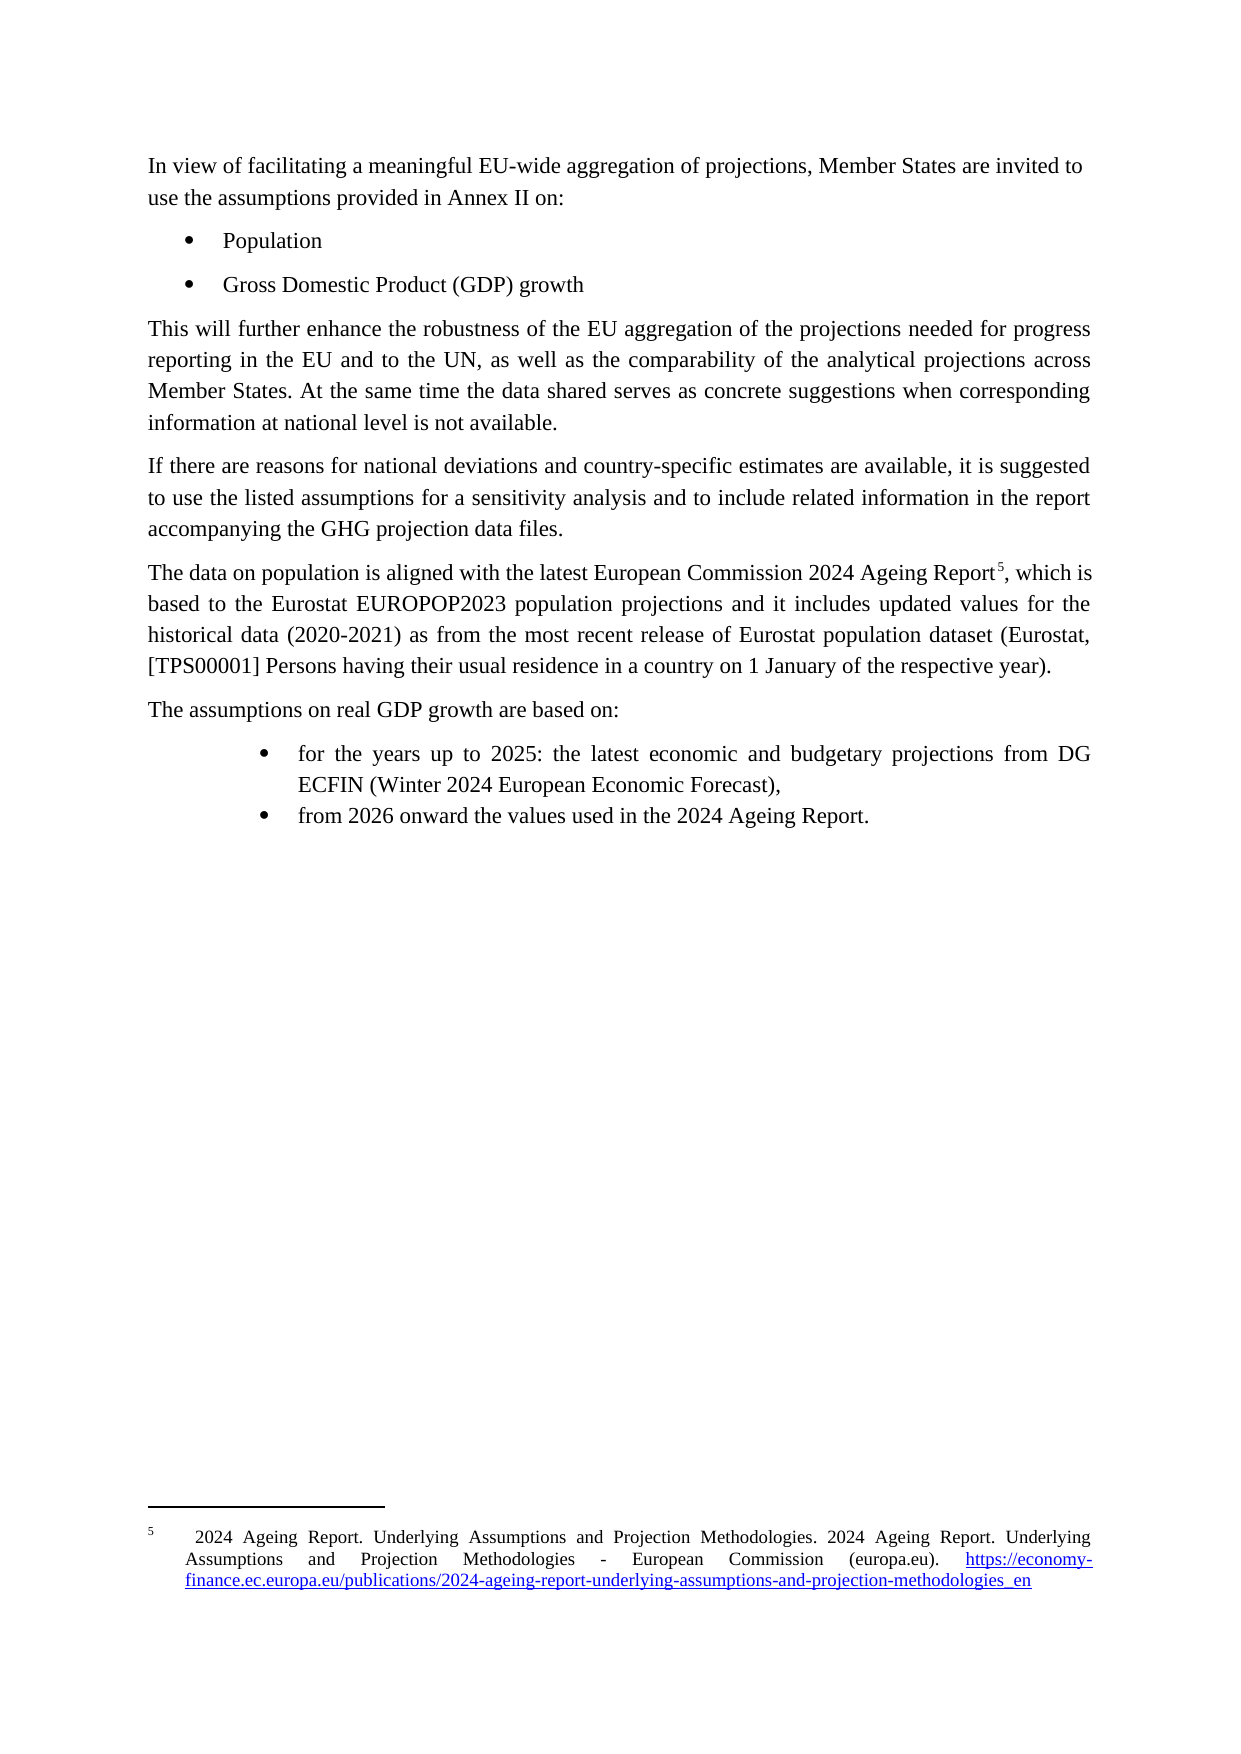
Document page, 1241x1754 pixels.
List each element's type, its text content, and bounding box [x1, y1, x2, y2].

list Population [185, 223, 1092, 254]
list Gross Domestic Product (GDP) growth [185, 266, 1092, 298]
text If there are reasons for national deviations and country-specific estimates are available, it is suggested to use the listed assumptions for a sensitivity analysis and to include related information in the report accompanying the GHG projection data files. [148, 448, 1092, 541]
text In view of facilitating a meaningful EU-wide aggregation of projections, Member States are invited to use the assumptions provided in Annex II on: [148, 148, 1092, 210]
list from 2026 onward the values used in the 2024 Ageing Report. [260, 798, 1092, 829]
text The assumptions on real GDP growth are based on: [148, 691, 1092, 723]
text The data on population is aligned with the latest European Commission 2024 Ageing Report, which is based to the Eurostat EUROPOP2023 population projections and it includes updated values for the historical data (2020-2021) as from the most recent release of Eurostat population dataset (Eurostat, [TPS00001] Persons having their usual residence in a country on 1 January of the respective year). [148, 554, 1092, 679]
list for the years up to 2025: the latest economic and budgetary projections from DG ECFIN (Winter 2024 European Economic Forecast), [260, 735, 1092, 798]
text This will further enhance the robustness of the EU aggregation of the projections needed for progress reporting in the EU and to the UN, as well as the comparability of the analytical projections across Member States. At the same time the data shared serves as concrete suggestions when corresponding information at national level is not available. [148, 310, 1092, 435]
